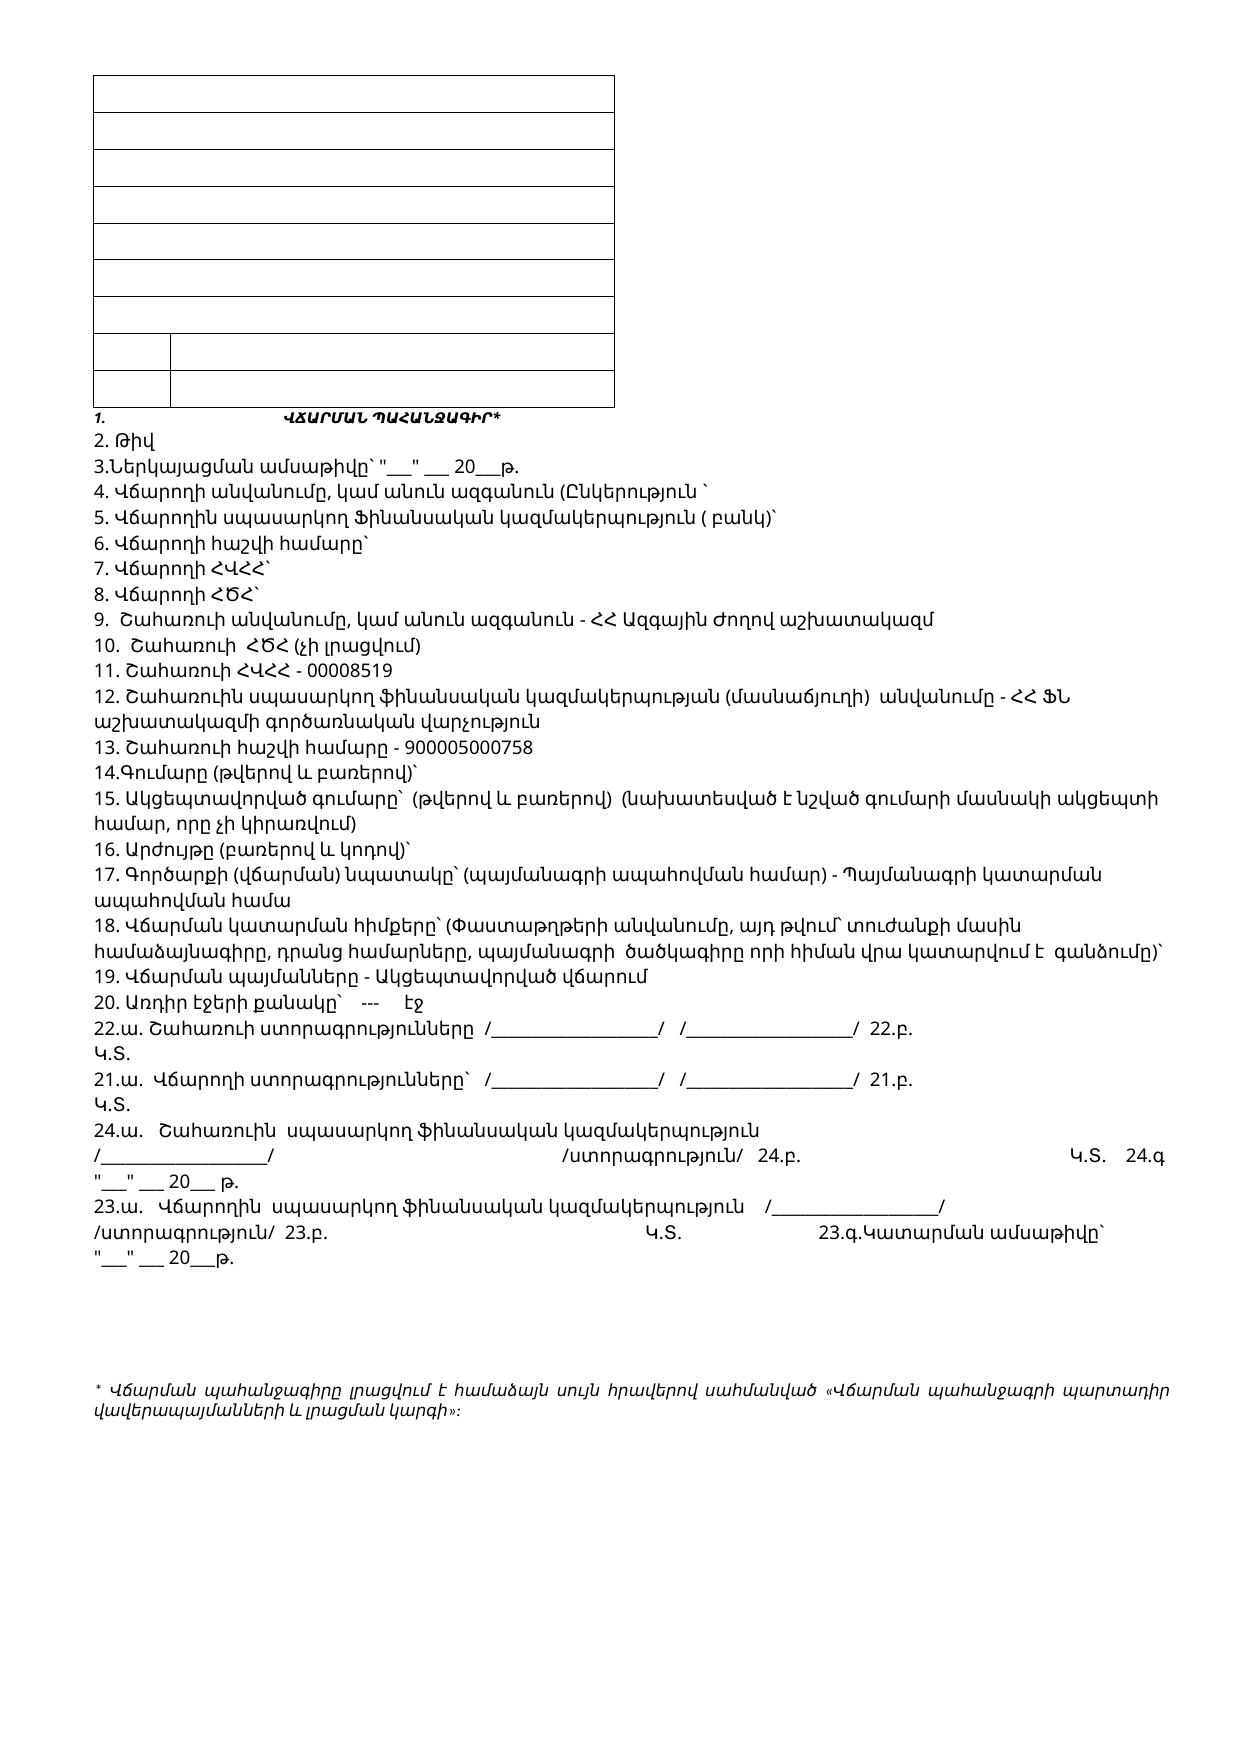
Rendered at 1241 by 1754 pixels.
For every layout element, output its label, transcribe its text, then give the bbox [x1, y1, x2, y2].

text * Վճարման պահանջագիրը լրացվում է համաձայն սույն հրավերով սահմանված «Վճարման պահանջագրի պարտադիր վավերապայմանների և լրացման կարգի»: [94, 1380, 1171, 1421]
